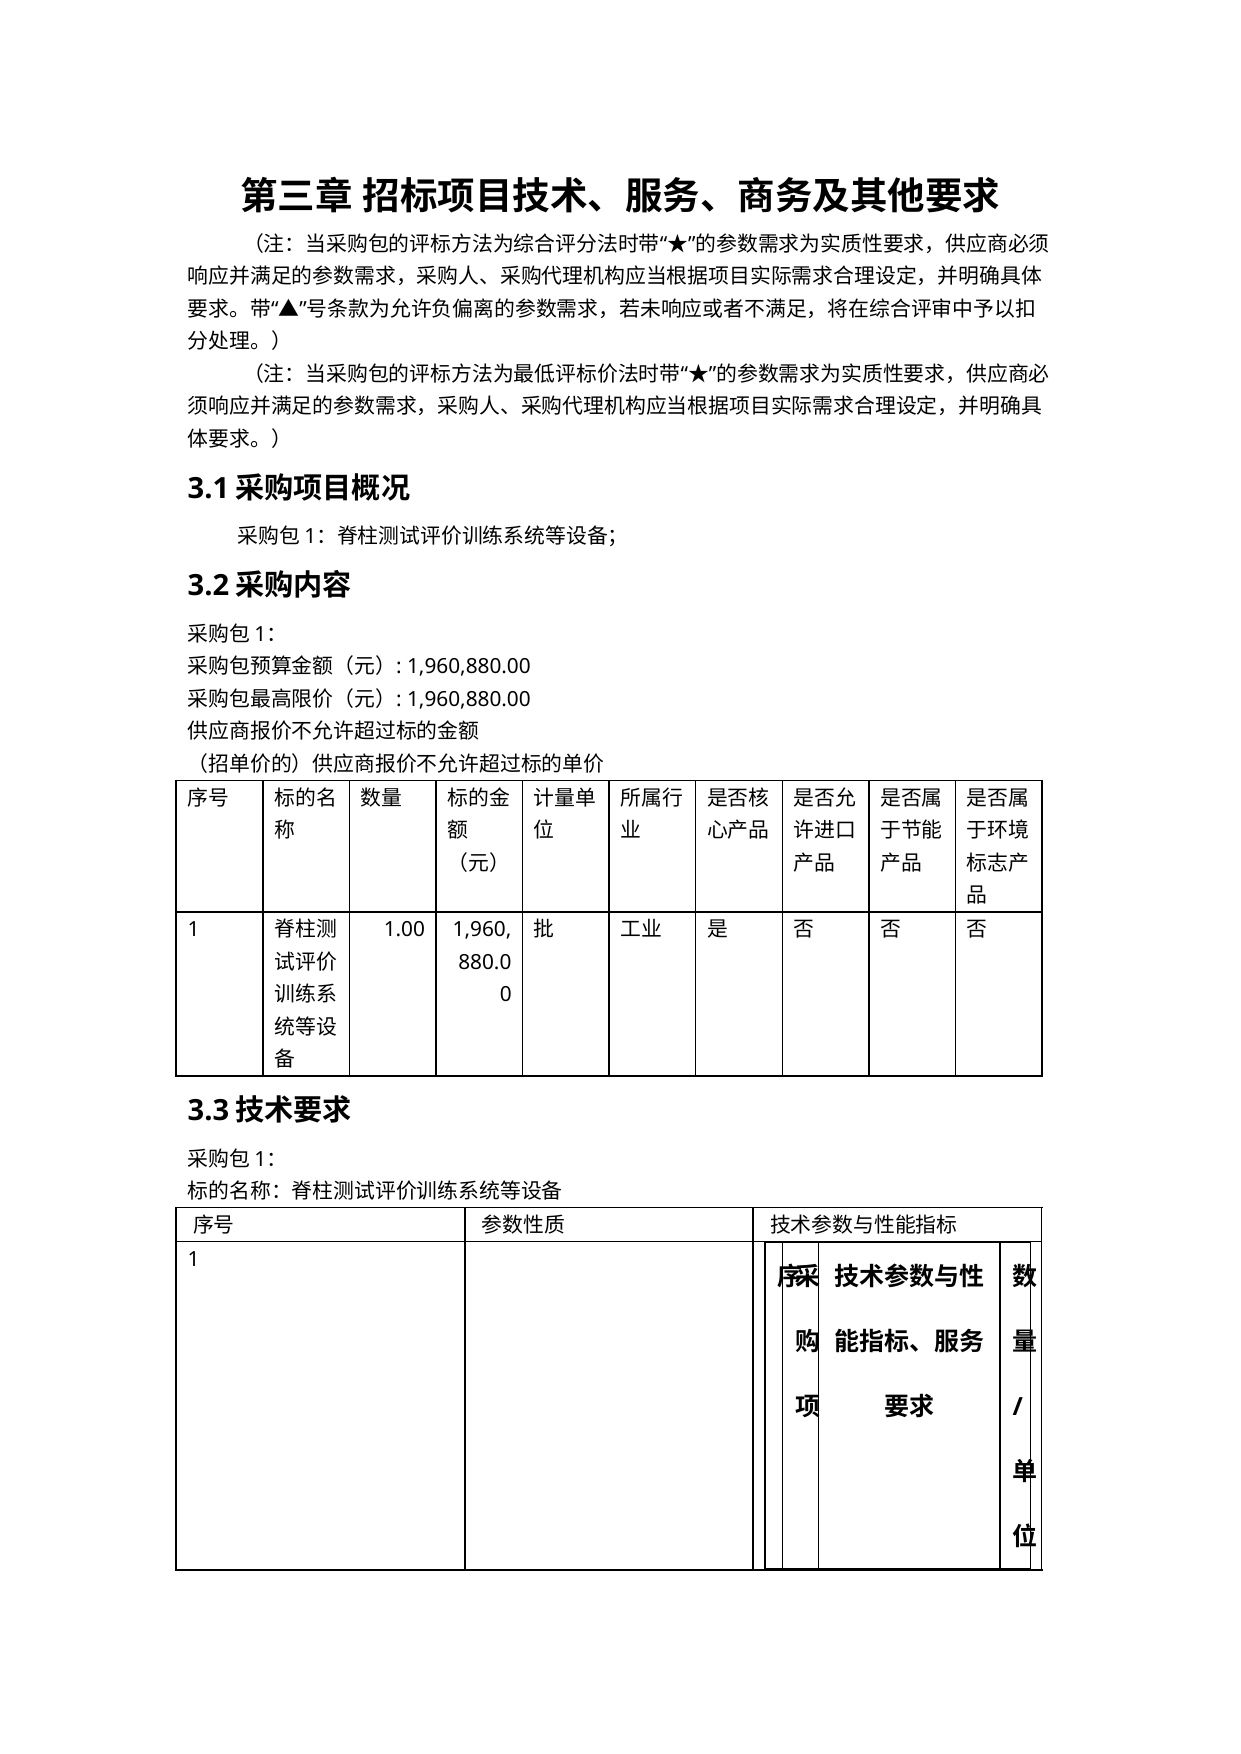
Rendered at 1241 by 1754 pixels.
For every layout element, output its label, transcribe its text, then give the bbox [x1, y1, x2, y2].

table_cell [1001, 1243, 1030, 1568]
text 3.3技术要求 [187, 1077, 1053, 1142]
table_cell [783, 1269, 799, 1277]
table_cell 否 [783, 913, 868, 1075]
table_cell 1.00 [350, 913, 435, 1075]
table_header 是否核心产品 [696, 781, 782, 911]
text 采购包1： [187, 617, 1053, 649]
table_cell [808, 1267, 818, 1275]
table_cell [754, 1242, 764, 1569]
table_cell 工业 [610, 913, 695, 1075]
text 采购包1：脊柱测试评价训练系统等设备； [187, 519, 1053, 552]
text 供应商报价不允许超过标的金额 [187, 714, 1053, 747]
table_cell 否 [956, 913, 1041, 1075]
table_cell [783, 1243, 818, 1266]
text 第三章 招标项目技术、服务、商务及其他要求 [187, 162, 1053, 227]
text 采购包最高限价（元）: 1,960,880.00 [187, 682, 1053, 714]
table_header 序号 [177, 781, 262, 911]
table_cell [766, 1243, 782, 1568]
table_cell [1031, 1242, 1041, 1569]
table_header 标的金额 （元） [437, 781, 522, 911]
table_header 序号 [177, 1208, 464, 1241]
table_cell 1,960,880.00 [437, 913, 522, 1075]
text 采购包1： [187, 1142, 1053, 1174]
table_cell 1 [177, 913, 262, 1075]
table_header 计量单位 [523, 781, 608, 911]
text 3.2采购内容 [187, 552, 1053, 617]
text 采购包预算金额（元）: 1,960,880.00 [187, 649, 1053, 682]
table_header 参数性质 [466, 1208, 752, 1241]
table_cell 脊柱测试评价训练系统等设备 [264, 913, 349, 1075]
table_cell 是 [696, 913, 782, 1075]
table_cell [819, 1243, 999, 1568]
table_header 所属行业 [610, 781, 695, 911]
table_header 是否属于环境标志产品 [956, 781, 1041, 911]
table_header 技术参数与性能指标 [754, 1208, 1041, 1241]
table_header 是否属于节能产品 [870, 781, 955, 911]
table_cell 否 [870, 913, 955, 1075]
text 3.1采购项目概况 [187, 454, 1053, 519]
table_cell [466, 1242, 752, 1569]
text （注：当采购包的评标方法为最低评标价法时带“★”的参数需求为实质性要求，供应商必须响应并满足的参数需求，采购人、采购代理机构应当根据项目实际需求合理设定，并明确具体要求。） [187, 357, 1053, 454]
table_cell 批 [523, 913, 608, 1075]
table_header 是否允许进口产品 [783, 781, 868, 911]
table_cell 1 [177, 1242, 464, 1569]
text 标的名称：脊柱测试评价训练系统等设备 [187, 1174, 1053, 1207]
text （注：当采购包的评标方法为综合评分法时带“★”的参数需求为实质性要求，供应商必须响应并满足的参数需求，采购人、采购代理机构应当根据项目实际需求合理设定，并明确具体要求。带“▲”号条款为允许负偏离的参数需求，若未响应或者不满足，将在综合评审中予以扣分处理。） [187, 227, 1053, 357]
table_cell [783, 1279, 818, 1568]
table_header 数量 [350, 781, 435, 911]
text （招单价的）供应商报价不允许超过标的单价 [187, 747, 1053, 779]
table_header 标的名称 [264, 781, 349, 911]
